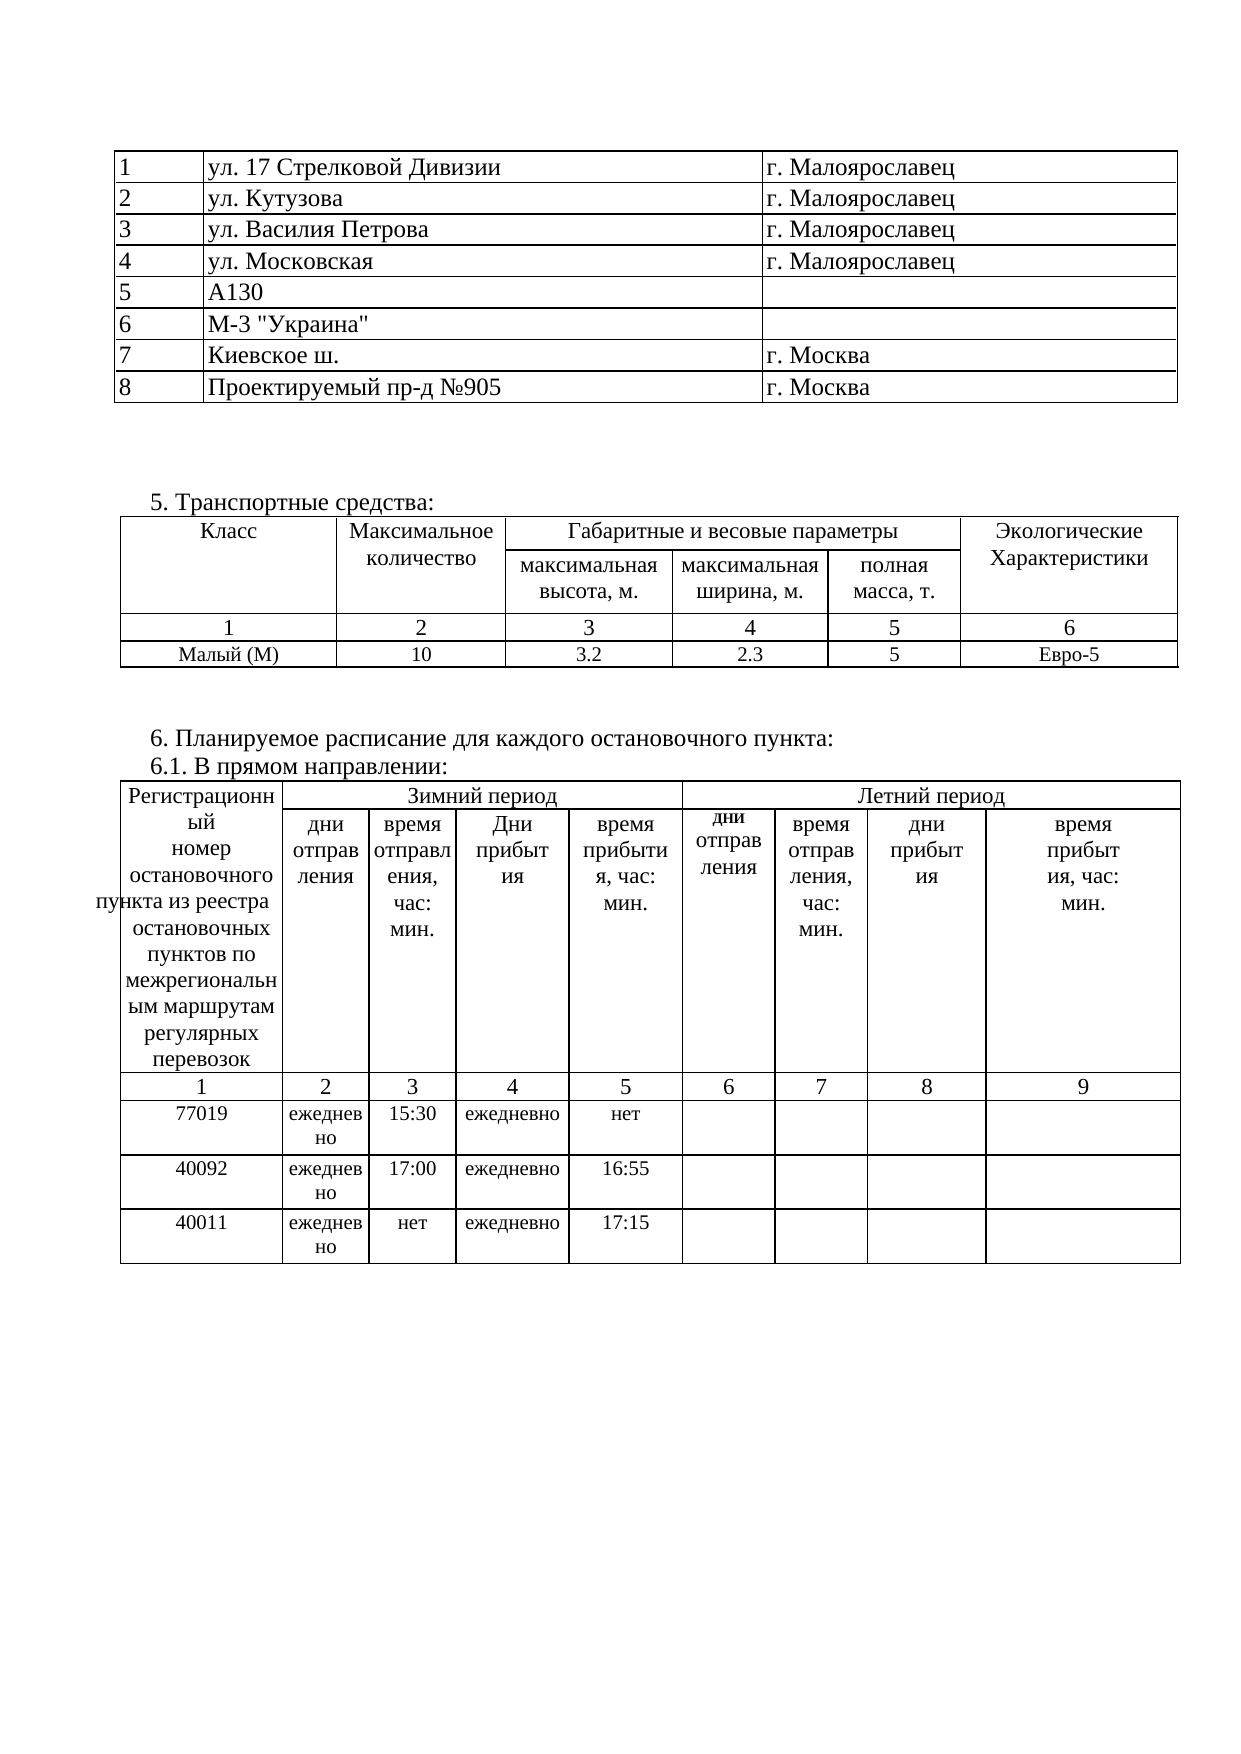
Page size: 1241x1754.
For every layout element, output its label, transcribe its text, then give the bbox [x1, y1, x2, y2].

table_cell [776, 1101, 867, 1154]
table_cell 6 [683, 1073, 774, 1099]
table_cell 1 [121, 614, 336, 640]
table_cell 2 [115, 183, 203, 213]
table_cell нет [570, 1101, 682, 1154]
table_cell 6 [115, 308, 203, 339]
table_cell 17:15 [570, 1210, 682, 1263]
table_cell 7 [776, 1073, 867, 1099]
table_cell 3 [506, 614, 672, 640]
table_cell [776, 1156, 867, 1208]
table_cell 2 [337, 614, 505, 640]
table_cell г. Малоярославец [763, 244, 1177, 276]
table_cell ул. Василия Петрова [204, 215, 762, 244]
table_cell ул. 17 Стрелковой Дивизии [204, 152, 762, 181]
table_cell время отправ ления, час: мин. [776, 810, 867, 1072]
table_cell 10 [337, 642, 505, 666]
table_header Класс [121, 517, 336, 612]
table_header Зимний период [283, 782, 682, 808]
table_cell время прибыти я, час: мин. [570, 810, 682, 1072]
table_cell [683, 1210, 774, 1263]
table_cell [763, 276, 1177, 307]
table_header Регистрационный номер остановочного пункта из реестра остановочных пунктов по межрегиональным маршрутам регулярных перевозок [121, 782, 282, 1072]
table_cell 7 [115, 340, 203, 370]
table_cell [776, 1210, 867, 1263]
table_cell [868, 1101, 985, 1154]
table_header Экологические Характеристики [961, 517, 1177, 612]
table_cell [868, 1156, 985, 1208]
table_cell Дни прибыт ия [457, 810, 568, 1072]
table_cell 15:30 [370, 1101, 455, 1154]
table_cell 5 [829, 614, 960, 640]
table_cell 3 [370, 1073, 455, 1099]
table_cell максимальная высота, м. [506, 551, 672, 612]
table_cell Киевское ш. [204, 340, 762, 370]
table_cell ежедневно [457, 1210, 568, 1263]
text 6. Планируемое расписание для каждого остановочного пункта: [150, 723, 1090, 751]
table_cell 4 [115, 245, 203, 276]
table_header Габаритные и весовые параметры [506, 517, 960, 549]
table_cell 8 [115, 371, 203, 402]
table_cell дни отправ ления [283, 810, 368, 1072]
text 5. Транспортные средства: [150, 487, 1090, 516]
table_cell 1 [115, 152, 203, 181]
table_cell 2.3 [673, 642, 827, 666]
table_cell 6 [961, 614, 1177, 640]
table_cell 40092 [121, 1156, 282, 1208]
table_cell 5 [570, 1073, 682, 1099]
table_header Максимальное количество [337, 517, 505, 612]
table_cell дни прибыт ия [868, 810, 985, 1072]
table_cell время прибыт ия, час: мин. [987, 810, 1180, 1072]
table_cell 17:00 [370, 1156, 455, 1208]
table_cell ул. Кутузова [204, 183, 762, 213]
table_cell Евро-5 [961, 642, 1177, 666]
table_cell г. Малоярославец [763, 213, 1177, 244]
table_cell [987, 1101, 1180, 1154]
table_cell 3.2 [506, 642, 672, 666]
table_cell [683, 1101, 774, 1154]
table_cell г. Малоярославец [763, 152, 1177, 181]
text 6.1. В прямом направлении: [150, 751, 1090, 780]
table_cell 4 [457, 1073, 568, 1099]
table_cell А130 [204, 277, 762, 307]
table_cell 5 [829, 642, 960, 666]
table_cell 9 [987, 1073, 1180, 1099]
table_cell 77019 [121, 1101, 282, 1154]
table_cell полная масса, т. [829, 551, 960, 612]
table_cell [868, 1210, 985, 1263]
table_cell 3 [115, 214, 203, 244]
table_cell ежедневно [283, 1156, 368, 1208]
table_cell г. Малоярославец [763, 181, 1177, 213]
table_cell 1 [121, 1073, 282, 1099]
table_cell М-3 "Украина" [204, 309, 762, 339]
table_header Летний период [683, 782, 1180, 808]
table_cell [683, 1156, 774, 1208]
table_cell ул. Московская [204, 246, 762, 276]
table_cell 4 [673, 614, 827, 640]
table_cell 2 [283, 1073, 368, 1099]
table_cell ДНИ отправ ления [683, 810, 774, 1072]
table_cell ежедневно [283, 1210, 368, 1263]
table_cell ежедневно [283, 1101, 368, 1154]
table_cell г. Москва [763, 370, 1177, 402]
table_cell ежедневно [457, 1156, 568, 1208]
table_cell нет [370, 1210, 455, 1263]
table_cell г. Москва [763, 339, 1177, 370]
table_cell 16:55 [570, 1156, 682, 1208]
table_cell [763, 307, 1177, 339]
table_cell 8 [868, 1073, 985, 1099]
table_cell 5 [115, 277, 203, 307]
table_cell Проектируемый пр-д №905 [204, 372, 762, 402]
table_cell 40011 [121, 1210, 282, 1263]
table_cell [987, 1210, 1180, 1263]
table_cell [987, 1156, 1180, 1208]
table_cell Малый (М) [121, 642, 336, 666]
table_cell максимальная ширина, м. [673, 551, 827, 612]
table_cell время отправл ения, час: мин. [370, 810, 455, 1072]
table_cell ежедневно [457, 1101, 568, 1154]
